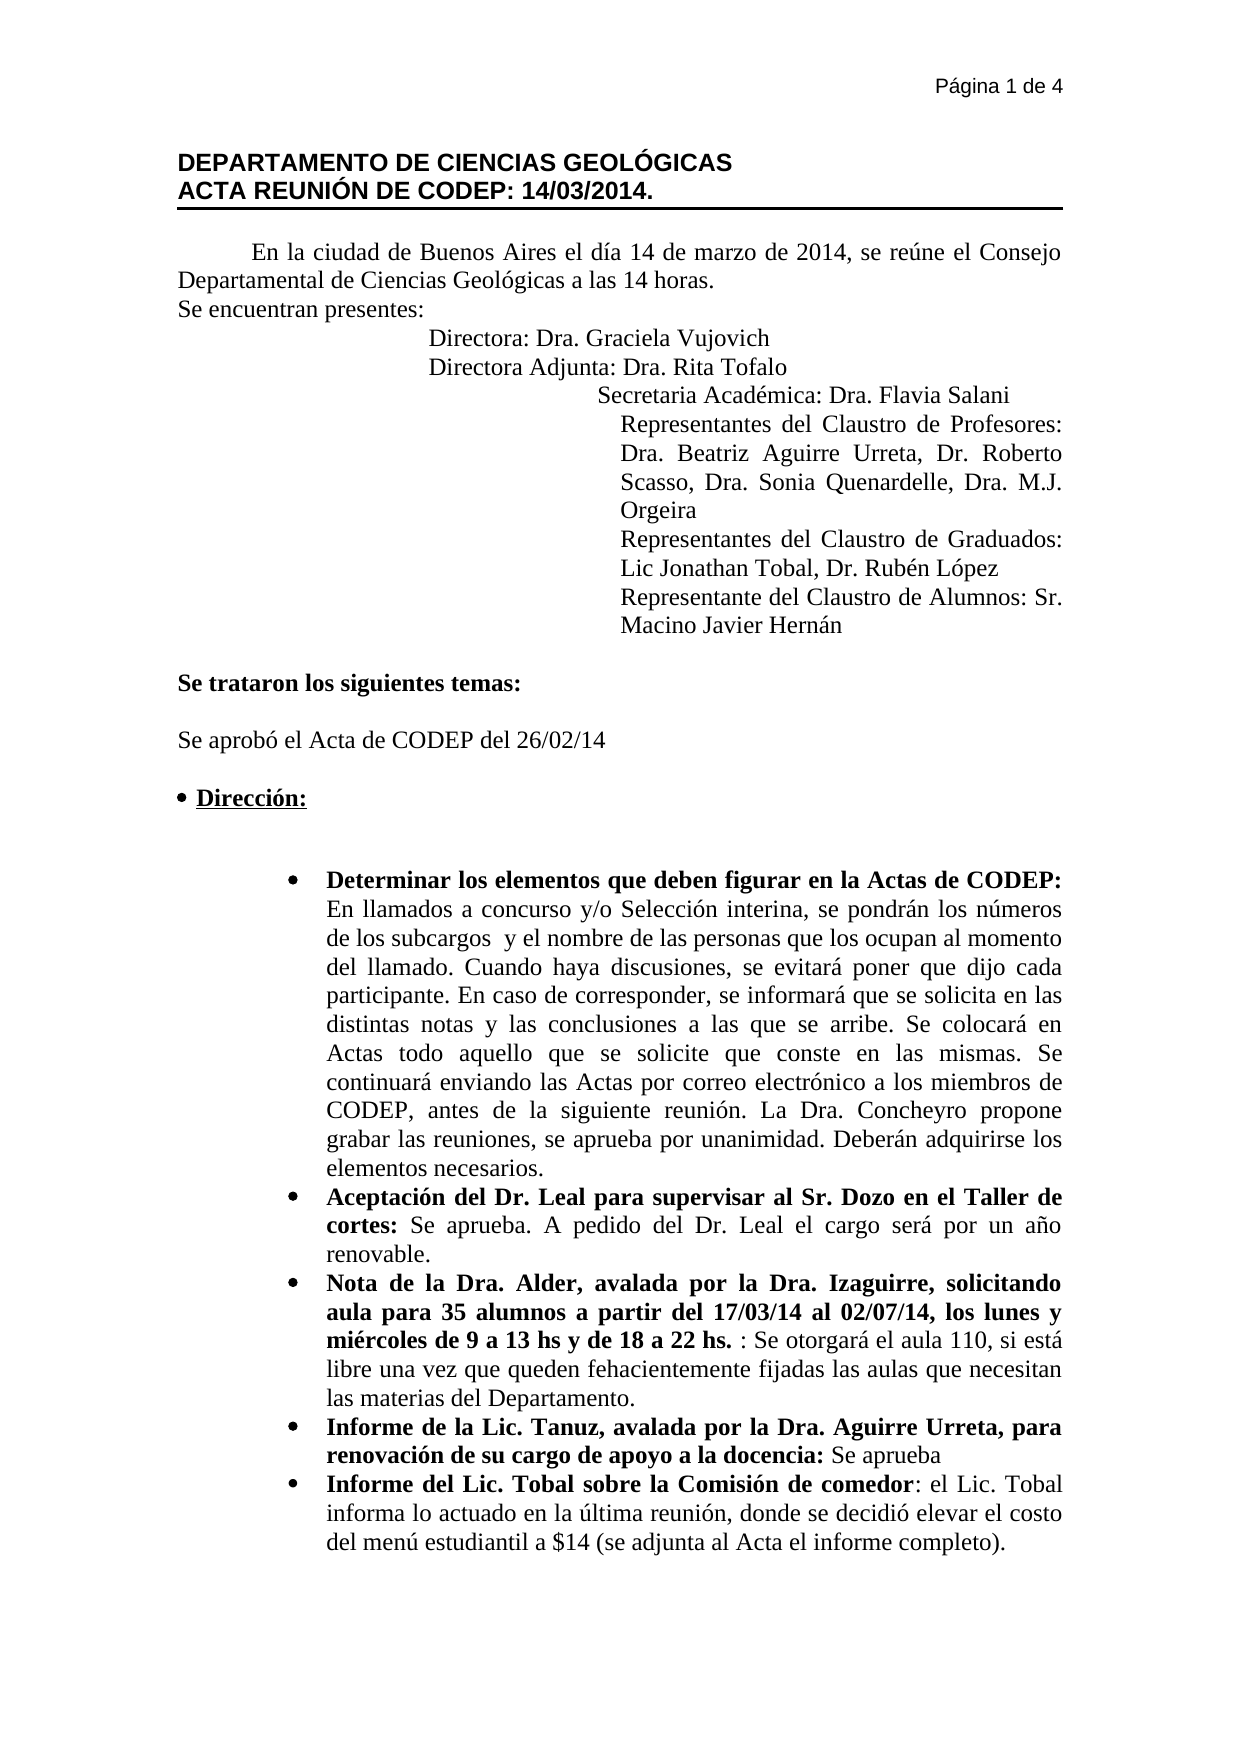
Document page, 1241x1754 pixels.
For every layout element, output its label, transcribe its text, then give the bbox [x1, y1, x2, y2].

list Dirección: [177, 783, 1063, 812]
text ACTA REUNIÓN DE CODEP: 14/03/2014. [177, 176, 1063, 207]
text Se trataron los siguientes temas: [177, 668, 1063, 697]
list Informe del Lic. Tobal sobre la Comisión de comedor: el Lic. Tobal informa lo actuado en la última reunión, donde se decidió elevar el costo del menú estudiantil a $14 (se adjunta al Acta el informe completo). [288, 1469, 1063, 1555]
text Representantes del Claustro de Profesores: Dra. Beatriz Aguirre Urreta, Dr. Roberto Scasso, Dra. Sonia Quenardelle, Dra. M.J. Orgeira [620, 409, 1063, 524]
list Nota de la Dra. Alder, avalada por la Dra. Izaguirre, solicitando aula para 35 alumnos a partir del 17/03/14 al 02/07/14, los lunes y miércoles de 9 a 13 hs y de 18 a 22 hs. : Se otorgará el aula 110, si está libre una vez que queden fehacientemente fijadas las aulas que necesitan las materias del Departamento. [288, 1268, 1063, 1412]
text DEPARTAMENTO DE CIENCIAS GEOLÓGICAS [177, 148, 1063, 176]
text Se aprobó el Acta de CODEP del 26/02/14 [177, 725, 1063, 754]
text Representante del Claustro de Alumnos: Sr. Macino Javier Hernán [620, 582, 1063, 639]
text Se encuentran presentes: [177, 294, 1063, 323]
text Directora: Dra. Graciela Vujovich [428, 323, 1063, 352]
list Determinar los elementos que deben figurar en la Actas de CODEP: En llamados a concurso y/o Selección interina, se pondrán los números de los subcargos y el nombre de las personas que los ocupan al momento del llamado. Cuando haya discusiones, se evitará poner que dijo cada participante. En caso de corresponder, se informará que se solicita en las distintas notas y las conclusiones a las que se arribe. Se colocará en Actas todo aquello que se solicite que conste en las mismas. Se continuará enviando las Actas por correo electrónico a los miembros de CODEP, antes de la siguiente reunión. La Dra. Concheyro propone grabar las reuniones, se aprueba por unanimidad. Deberán adquirirse los elementos necesarios. [288, 865, 1063, 1182]
text En la ciudad de Buenos Aires el día 14 de marzo de 2014, se reúne el Consejo Departamental de Ciencias Geológicas a las 14 horas. [177, 237, 1063, 294]
list Aceptación del Dr. Leal para supervisar al Sr. Dozo en el Taller de cortes: Se aprueba. A pedido del Dr. Leal el cargo será por un año renovable. [288, 1182, 1063, 1268]
text Representantes del Claustro de Graduados: Lic Jonathan Tobal, Dr. Rubén López [620, 524, 1063, 582]
list Informe de la Lic. Tanuz, avalada por la Dra. Aguirre Urreta, para renovación de su cargo de apoyo a la docencia: Se aprueba [288, 1412, 1063, 1469]
text Directora Adjunta: Dra. Rita Tofalo [428, 352, 1063, 380]
text Secretaria Académica: Dra. Flavia Salani [428, 380, 1063, 409]
